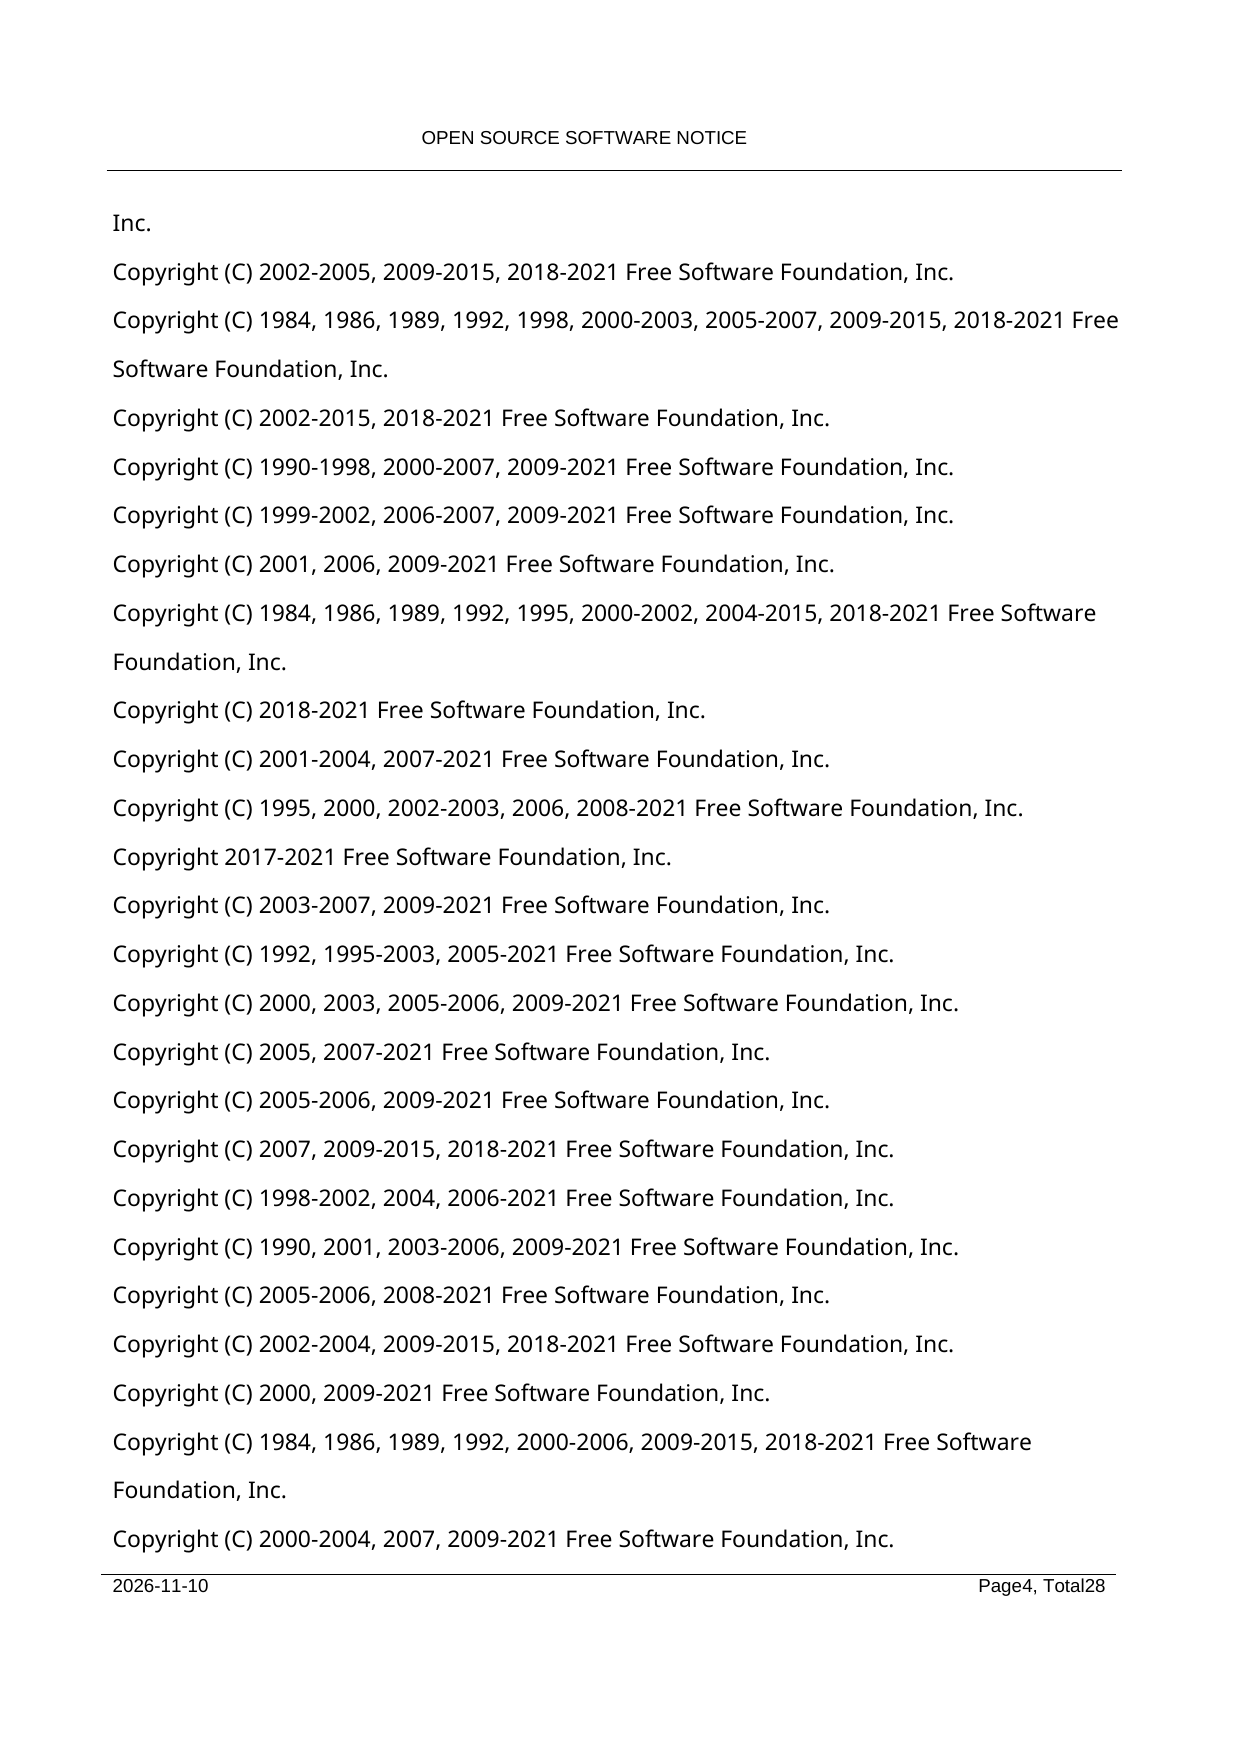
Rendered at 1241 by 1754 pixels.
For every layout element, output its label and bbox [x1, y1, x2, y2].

text [112, 206, 1128, 1555]
